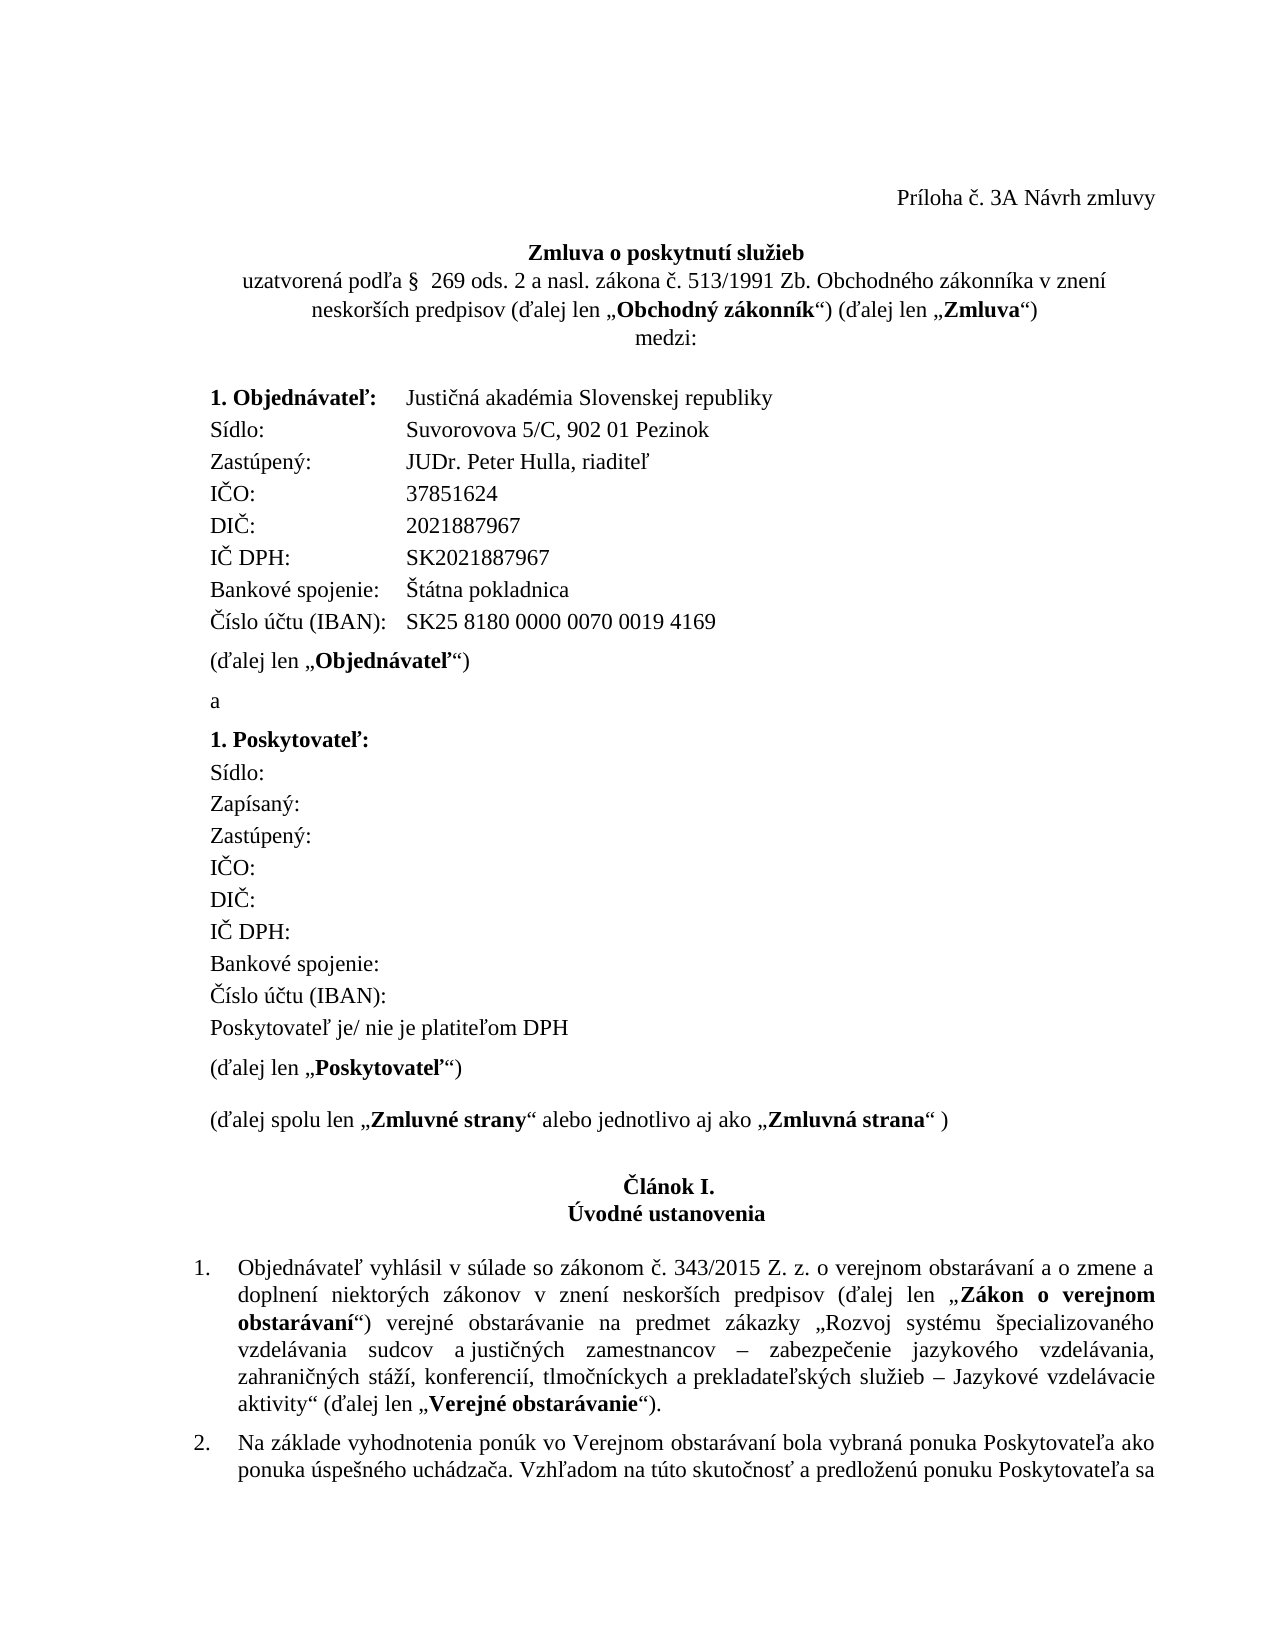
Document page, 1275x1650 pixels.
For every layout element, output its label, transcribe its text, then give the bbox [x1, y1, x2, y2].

list Objednávateľ vyhlásil v súlade so zákonom č. 343/2015 Z. z. o verejnom obstarávaní a o zmene a doplnení niektorých zákonov v znení neskorších predpisov (ďalej len „Zákon o verejnom obstarávaní“) verejné obstarávanie na predmet zákazky „Rozvoj systému špecializovaného vzdelávania sudcov a justičných zamestnancov – zabezpečenie jazykového vzdelávania, zahraničných stáží, konferencií, tlmočníckych a prekladateľských služieb – Jazykové vzdelávacie aktivity“ (ďalej len „Verejné obstarávanie“). [193, 1254, 1156, 1416]
text a [210, 687, 1122, 713]
text IČ DPH: SK2021887967 [210, 544, 1122, 570]
text Bankové spojenie: Štátna pokladnica [210, 576, 1122, 602]
text 1. Poskytovateľ: [210, 727, 1122, 753]
text Článok I. [210, 1173, 1122, 1199]
text (ďalej spolu len „Zmluvné strany“ alebo jednotlivo aj ako „Zmluvná strana“ ) [210, 1106, 1122, 1132]
text IČO: 37851624 [210, 480, 1122, 506]
text Zmluva o poskytnutí služieb [193, 239, 1139, 266]
text Zapísaný: [210, 791, 1122, 817]
text Sídlo: Suvorovova 5/C, 902 01 Pezinok [210, 416, 1122, 442]
text Bankové spojenie: [210, 950, 1122, 977]
text (ďalej len „Poskytovateľ“) [210, 1054, 1122, 1080]
text medzi: [210, 324, 1122, 351]
text Úvodné ustanovenia [210, 1200, 1122, 1226]
text Zastúpený: [210, 822, 1122, 849]
text IČO: [210, 854, 1122, 881]
text Číslo účtu (IBAN): SK25 8180 0000 0070 0019 4169 [210, 608, 1122, 634]
text uzatvorená podľa § 269 ods. 2 a nasl. zákona č. 513/1991 Zb. Obchodného zákonníka v znení neskorších predpisov (ďalej len „Obchodný zákonník“) (ďalej len „Zmluva“) [193, 268, 1156, 322]
text Príloha č. 3A Návrh zmluvy [193, 184, 1156, 211]
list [193, 1429, 1156, 1483]
text 1. Objednávateľ: Justičná akadémia Slovenskej republiky [210, 384, 1122, 410]
text (ďalej len „Objednávateľ“) [210, 647, 1122, 674]
text Číslo účtu (IBAN): [210, 982, 1122, 1009]
text Zastúpený: JUDr. Peter Hulla, riaditeľ [210, 448, 1122, 474]
text DIČ: 2021887967 [210, 512, 1122, 538]
text Sídlo: [210, 758, 1122, 785]
text IČ DPH: [210, 918, 1122, 945]
text Poskytovateľ je/ nie je platiteľom DPH [210, 1014, 1122, 1041]
text DIČ: [210, 886, 1122, 913]
